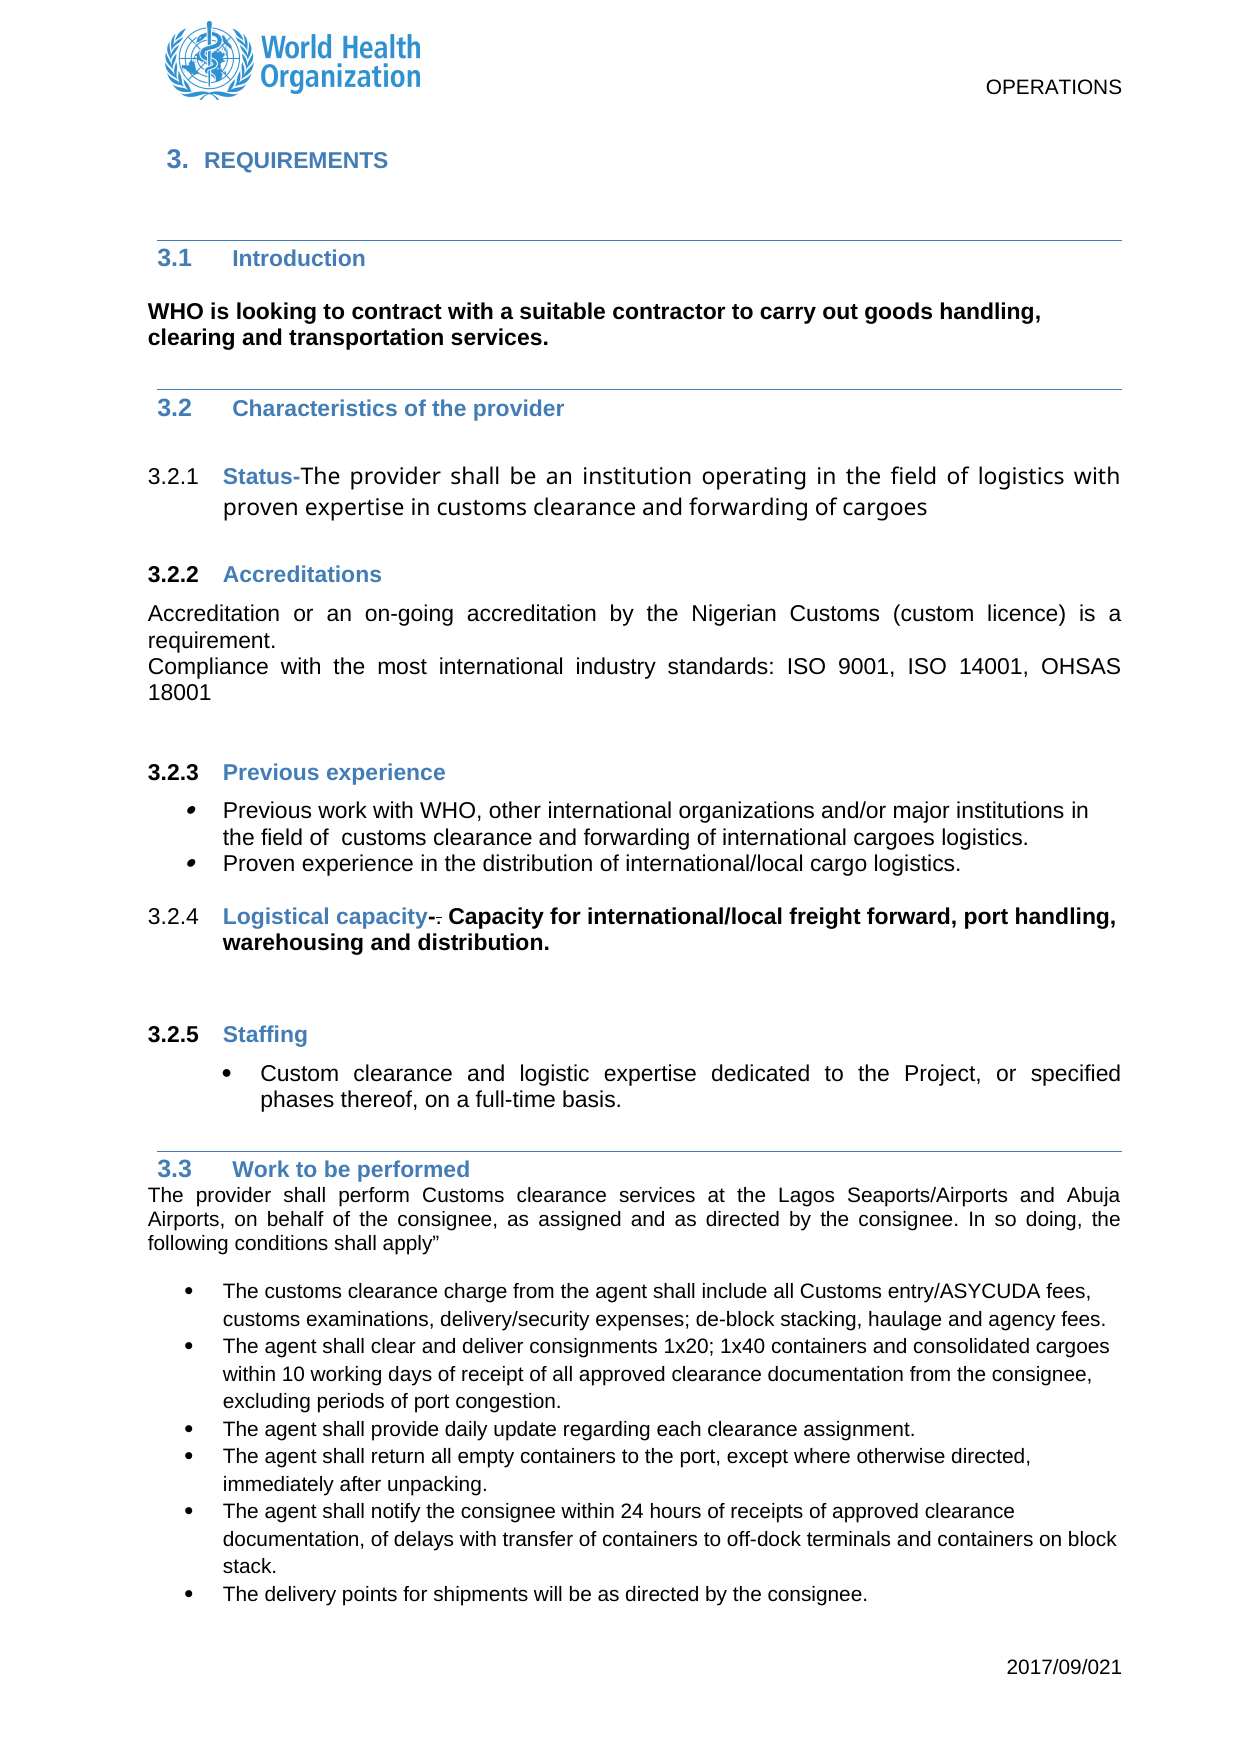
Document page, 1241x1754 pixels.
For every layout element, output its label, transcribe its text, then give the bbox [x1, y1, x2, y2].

subtitle Accreditations [148, 561, 1122, 588]
list The agent shall provide daily update regarding each clearance assignment. [185, 1416, 1122, 1441]
list Custom clearance and logistic expertise dedicated to the Project, or specified phases thereof, on a full-time basis. [223, 1059, 1122, 1112]
list The agent shall return all empty containers to the port, except where otherwise directed, immediately after unpacking. [185, 1444, 1122, 1496]
subtitle Introduction [157, 241, 1122, 271]
subtitle Staffing [148, 1021, 1122, 1047]
list Proven experience in the distribution of international/local cargo logistics. [185, 850, 1122, 876]
subtitle Work to be performed [157, 1152, 1122, 1183]
subtitle Characteristics of the provider [157, 390, 1122, 421]
text Compliance with the most international industry standards: ISO 9001, ISO 14001, OHSAS 18001 [148, 653, 1122, 706]
list The customs clearance charge from the agent shall include all Customs entry/ASYCUDA fees, customs examinations, delivery/security expenses; de-block stacking, haulage and agency fees. [185, 1279, 1122, 1330]
text The provider shall perform Customs clearance services at the Lagos Seaports/Airports and Abuja Airports, on behalf of the consignee, as assigned and as directed by the consignee. In so doing, the following conditions shall apply” [148, 1183, 1122, 1255]
subtitle Logistical capacity-. Capacity for international/local freight forward, port handling, warehousing and distribution. [148, 903, 1122, 955]
list Previous work with WHO, other international organizations and/or major institutions in the field of customs clearance and forwarding of international cargoes logistics. [185, 797, 1122, 850]
subtitle requirements [166, 143, 1122, 174]
list The agent shall notify the consignee within 24 hours of receipts of approved clearance documentation, of delays with transfer of containers to off-dock terminals and containers on block stack. [185, 1499, 1122, 1578]
subtitle Previous experience [148, 758, 1122, 785]
list The delivery points for shipments will be as directed by the consignee. [185, 1582, 1122, 1606]
text WHO is looking to contract with a suitable contractor to carry out goods handling, clearing and transportation services. [148, 298, 1122, 351]
subtitle Status-The provider shall be an institution operating in the field of logistics with proven expertise in customs clearance and forwarding of cargoes [148, 460, 1122, 523]
text Accreditation or an on-going accreditation by the Nigerian Customs (custom licence) is a requirement. [148, 600, 1122, 653]
picture [165, 21, 420, 100]
list The agent shall clear and deliver consignments 1x20; 1x40 containers and consolidated cargoes within 10 working days of receipt of all approved clearance documentation from the consignee, excluding periods of port congestion. [185, 1334, 1122, 1413]
